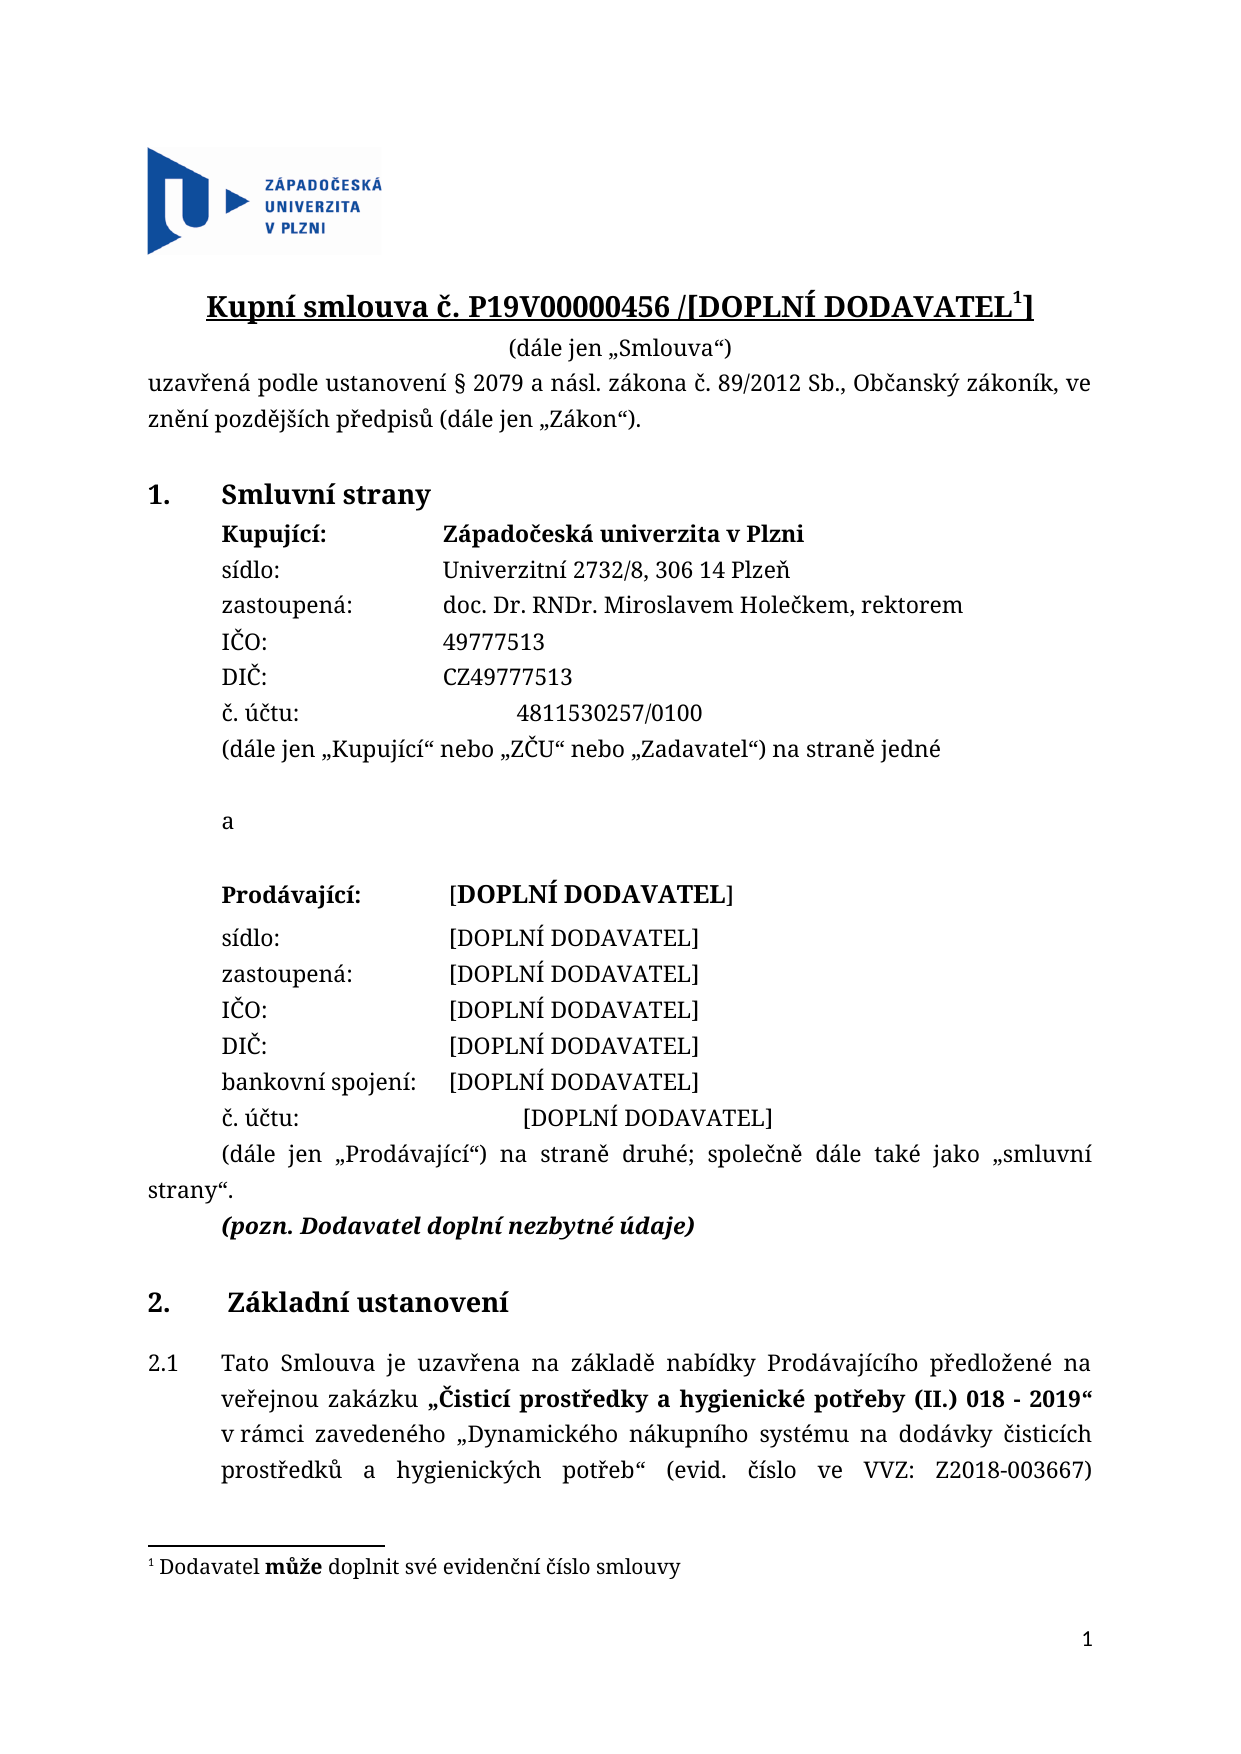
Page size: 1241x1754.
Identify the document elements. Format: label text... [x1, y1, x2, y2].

text (pozn. Dodavatel doplní nezbytné údaje) [148, 1210, 1093, 1241]
text (dále jen „Smlouva“) [148, 331, 1093, 363]
text a [221, 805, 1093, 836]
text zastoupená: [DOPLNÍ DODAVATEL] [221, 958, 1093, 989]
text č. účtu: 4811530257/0100 [221, 697, 1093, 728]
text (dále jen „Prodávající“) na straně druhé; společně dále také jako „smluvní strany“. [148, 1138, 1093, 1205]
text (dále jen „Kupující“ nebo „ZČU“ nebo „Zadavatel“) na straně jedné [221, 733, 1093, 764]
text sídlo: Univerzitní 2732/8, 306 14 Plzeň [221, 553, 1093, 585]
picture [147, 147, 382, 255]
text sídlo: [DOPLNÍ DODAVATEL] [221, 922, 1093, 954]
text zastoupená: doc. Dr. RNDr. Miroslavem Holečkem, rektorem [221, 589, 1093, 621]
text č. účtu: [DOPLNÍ DODAVATEL] [221, 1102, 1093, 1133]
text 1. Smluvní strany [148, 475, 1093, 512]
text IČO: [DOPLNÍ DODAVATEL] [221, 994, 1093, 1026]
text Kupní smlouva č. P19V00000456 /[DOPLNÍ DODAVATEL] [148, 286, 1093, 326]
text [148, 1347, 1093, 1486]
text IČO: 49777513 [221, 625, 1093, 657]
text uzavřená podle ustanovení § 2079 a násl. zákona č. 89/2012 Sb., Občanský zákoník, ve znění pozdějších předpisů (dále jen „Zákon“). [148, 367, 1093, 434]
text 2. Základní ustanovení [148, 1283, 1093, 1320]
text Kupující: Západočeská univerzita v Plzni [221, 518, 1093, 549]
text Prodávající: [DOPLNÍ DODAVATEL] [148, 877, 1093, 911]
text DIČ: CZ49777513 [221, 661, 1093, 693]
text bankovní spojení: [DOPLNÍ DODAVATEL] [148, 1066, 1093, 1097]
text DIČ: [DOPLNÍ DODAVATEL] [221, 1030, 1093, 1061]
